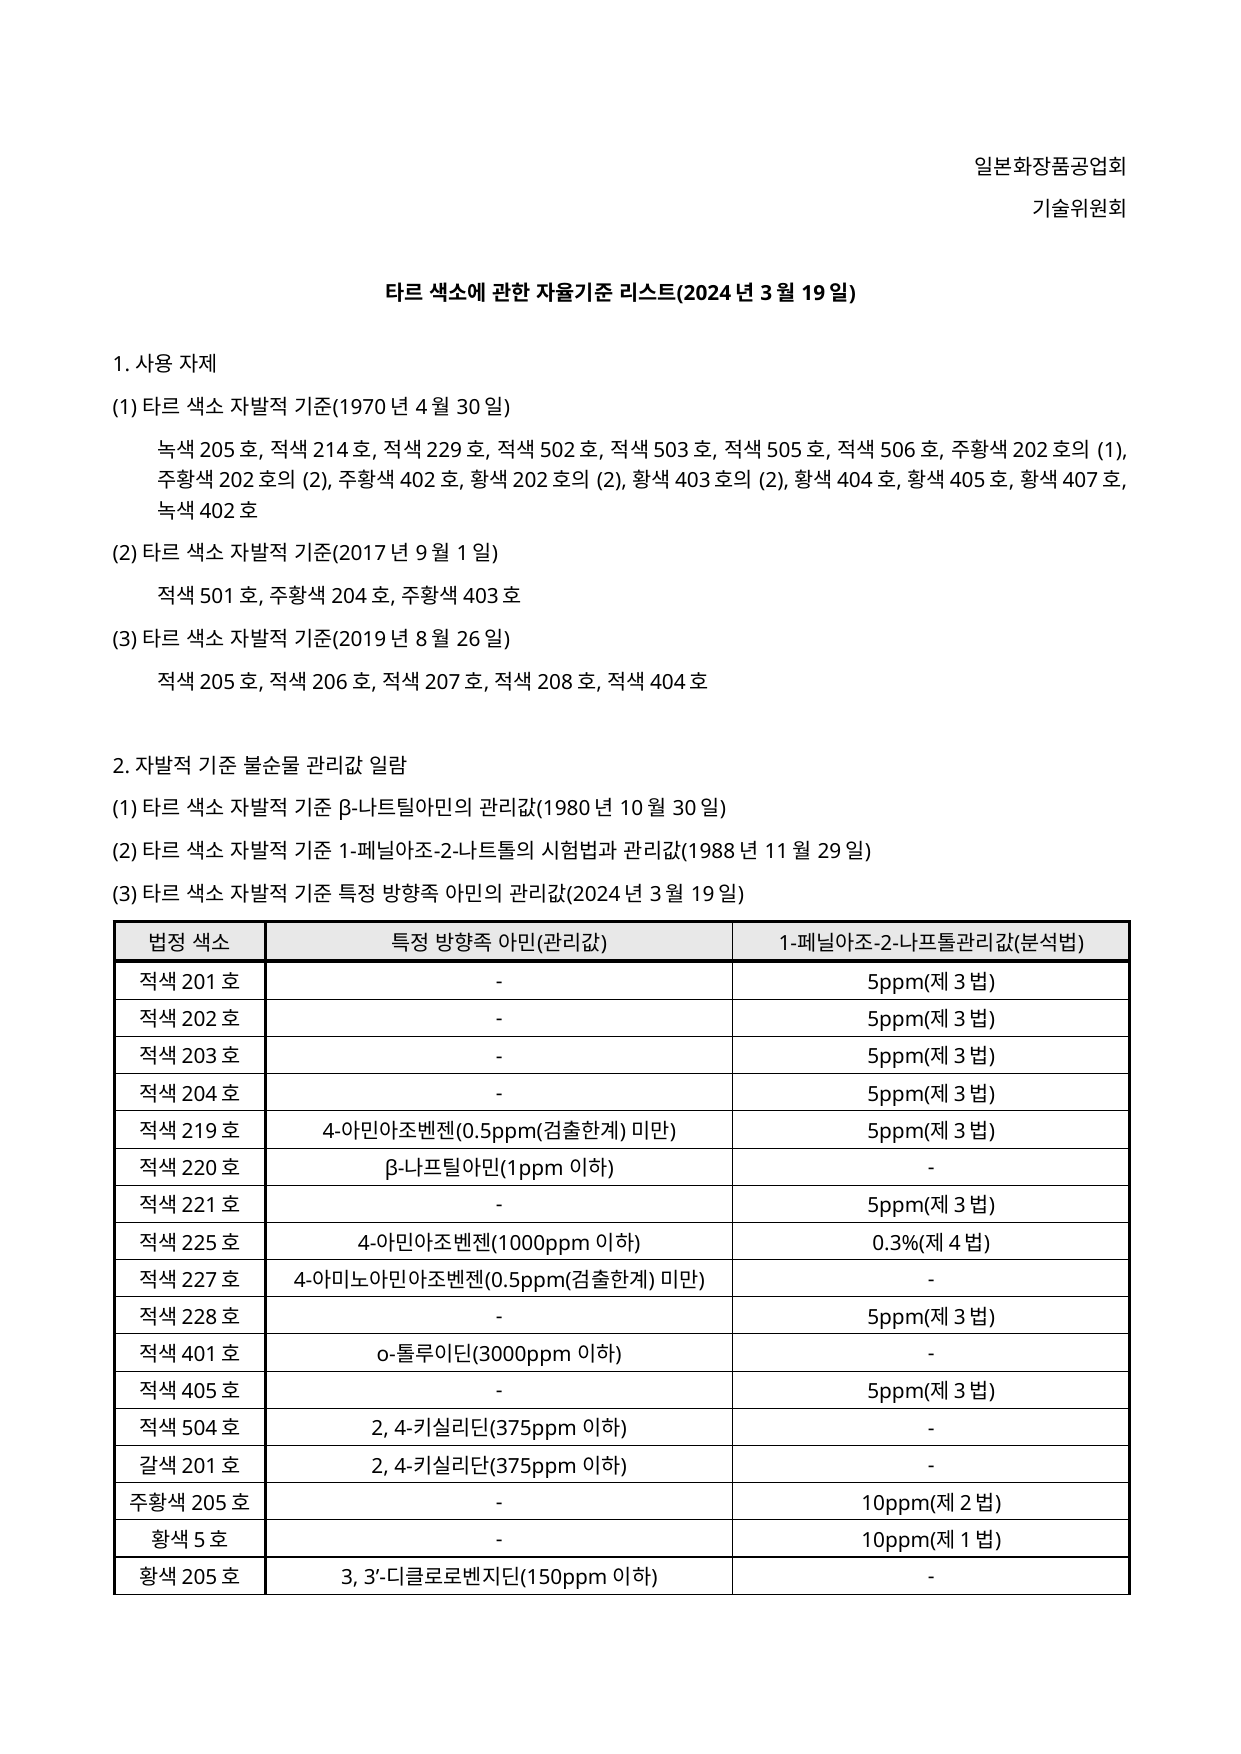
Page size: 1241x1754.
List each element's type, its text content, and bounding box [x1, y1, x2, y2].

table_cell 5ppm(제3법) [733, 1037, 1128, 1073]
text (2) 타르 색소 자발적 기준(2017년 9월 1일) [112, 537, 1128, 567]
table_cell 적색227호 [116, 1260, 264, 1296]
table_cell 5ppm(제3법) [733, 1000, 1128, 1036]
table_header 1-페닐아조-2-나프톨관리값(분석법) [733, 923, 1128, 959]
table_cell 5ppm(제3법) [733, 1372, 1128, 1408]
table_cell - [267, 1074, 732, 1110]
table_cell 3, 3’-디클로로벤지딘(150ppm 이하) [267, 1558, 732, 1594]
table_cell - [733, 1409, 1128, 1445]
table_cell 황색205호 [116, 1558, 264, 1594]
table_cell - [733, 1446, 1128, 1482]
text 적색205호, 적색206호, 적색207호, 적색208호, 적색404호 [157, 665, 1128, 695]
table_cell 2, 4-키실리딘(375ppm 이하) [267, 1409, 732, 1445]
table_cell - [733, 1558, 1128, 1594]
table_cell - [267, 1000, 732, 1036]
table_cell 5ppm(제3법) [733, 1186, 1128, 1222]
table_cell 적색225호 [116, 1223, 264, 1259]
table_cell - [733, 1149, 1128, 1184]
table_cell 적색202호 [116, 1000, 264, 1036]
table_cell 10ppm(제2법) [733, 1483, 1128, 1519]
table_cell - [267, 1520, 732, 1556]
table_cell 적색401호 [116, 1334, 264, 1371]
table_cell 2, 4-키실리단(375ppm 이하) [267, 1446, 732, 1482]
table_cell - [733, 1260, 1128, 1296]
text (1) 타르 색소 자발적 기준(1970년 4월 30일) [112, 390, 1128, 421]
text 일본화장품공업회 [112, 150, 1128, 180]
table_cell 적색405호 [116, 1372, 264, 1408]
table_cell 갈색201호 [116, 1446, 264, 1482]
text 타르 색소에 관한 자율기준 리스트(2024년 3월 19일) [112, 276, 1128, 307]
table_cell 적색220호 [116, 1149, 264, 1184]
table_cell - [267, 1297, 732, 1333]
text 2. 자발적 기준 불순물 관리값 일람 [112, 749, 1128, 779]
table_cell 적색504호 [116, 1409, 264, 1445]
text 녹색205호, 적색214호, 적색229호, 적색502호, 적색503호, 적색505호, 적색506호, 주황색202호의 (1), 주황색202호의 (2), 주황색402호, 황색202호의 (2), 황색403호의 (2), 황색404호, 황색405호, 황색407호, 녹색402호 [157, 433, 1128, 524]
table_cell - [733, 1334, 1128, 1371]
table_cell 적색204호 [116, 1074, 264, 1110]
text (3) 타르 색소 자발적 기준(2019년 8월 26일) [112, 622, 1128, 653]
table_cell 5ppm(제3법) [733, 1111, 1128, 1147]
table_header 법정 색소 [116, 923, 264, 959]
text 1. 사용 자제 [112, 348, 1128, 378]
table_cell 10ppm(제1법) [733, 1520, 1128, 1556]
table_cell - [267, 1186, 732, 1222]
table_cell 주황색205호 [116, 1483, 264, 1519]
table_cell - [267, 1483, 732, 1519]
table_cell 5ppm(제3법) [733, 963, 1128, 999]
table_cell 적색228호 [116, 1297, 264, 1333]
table_cell 적색219호 [116, 1111, 264, 1147]
text 기술위원회 [112, 193, 1128, 223]
table_cell 4-아민아조벤젠(1000ppm 이하) [267, 1223, 732, 1259]
table_cell 4-아미노아민아조벤젠(0.5ppm(검출한계) 미만) [267, 1260, 732, 1296]
table_cell β-나프틸아민(1ppm 이하) [267, 1149, 732, 1184]
text (1) 타르 색소 자발적 기준 β-나트틸아민의 관리값(1980년 10월 30일) [112, 792, 1128, 822]
table_cell 황색5호 [116, 1520, 264, 1556]
table_cell 적색203호 [116, 1037, 264, 1073]
table_cell - [267, 1372, 732, 1408]
table_cell o-톨루이딘(3000ppm 이하) [267, 1334, 732, 1371]
table_cell 적색221호 [116, 1186, 264, 1222]
text (3) 타르 색소 자발적 기준 특정 방향족 아민의 관리값(2024년 3월 19일) [112, 877, 1128, 908]
table_cell 4-아민아조벤젠(0.5ppm(검출한계) 미만) [267, 1111, 732, 1147]
table_cell 적색201호 [116, 963, 264, 999]
table_cell 5ppm(제3법) [733, 1297, 1128, 1333]
table_cell 5ppm(제3법) [733, 1074, 1128, 1110]
text (2) 타르 색소 자발적 기준 1-페닐아조-2-나트톨의 시험법과 관리값(1988년 11월 29일) [112, 834, 1128, 865]
table_cell 0.3%(제4법) [733, 1223, 1128, 1259]
table_cell - [267, 1037, 732, 1073]
table_header 특정 방향족 아민(관리값) [267, 923, 732, 959]
table_cell - [267, 963, 732, 999]
text 적색501호, 주황색204호, 주황색403호 [157, 579, 1128, 610]
